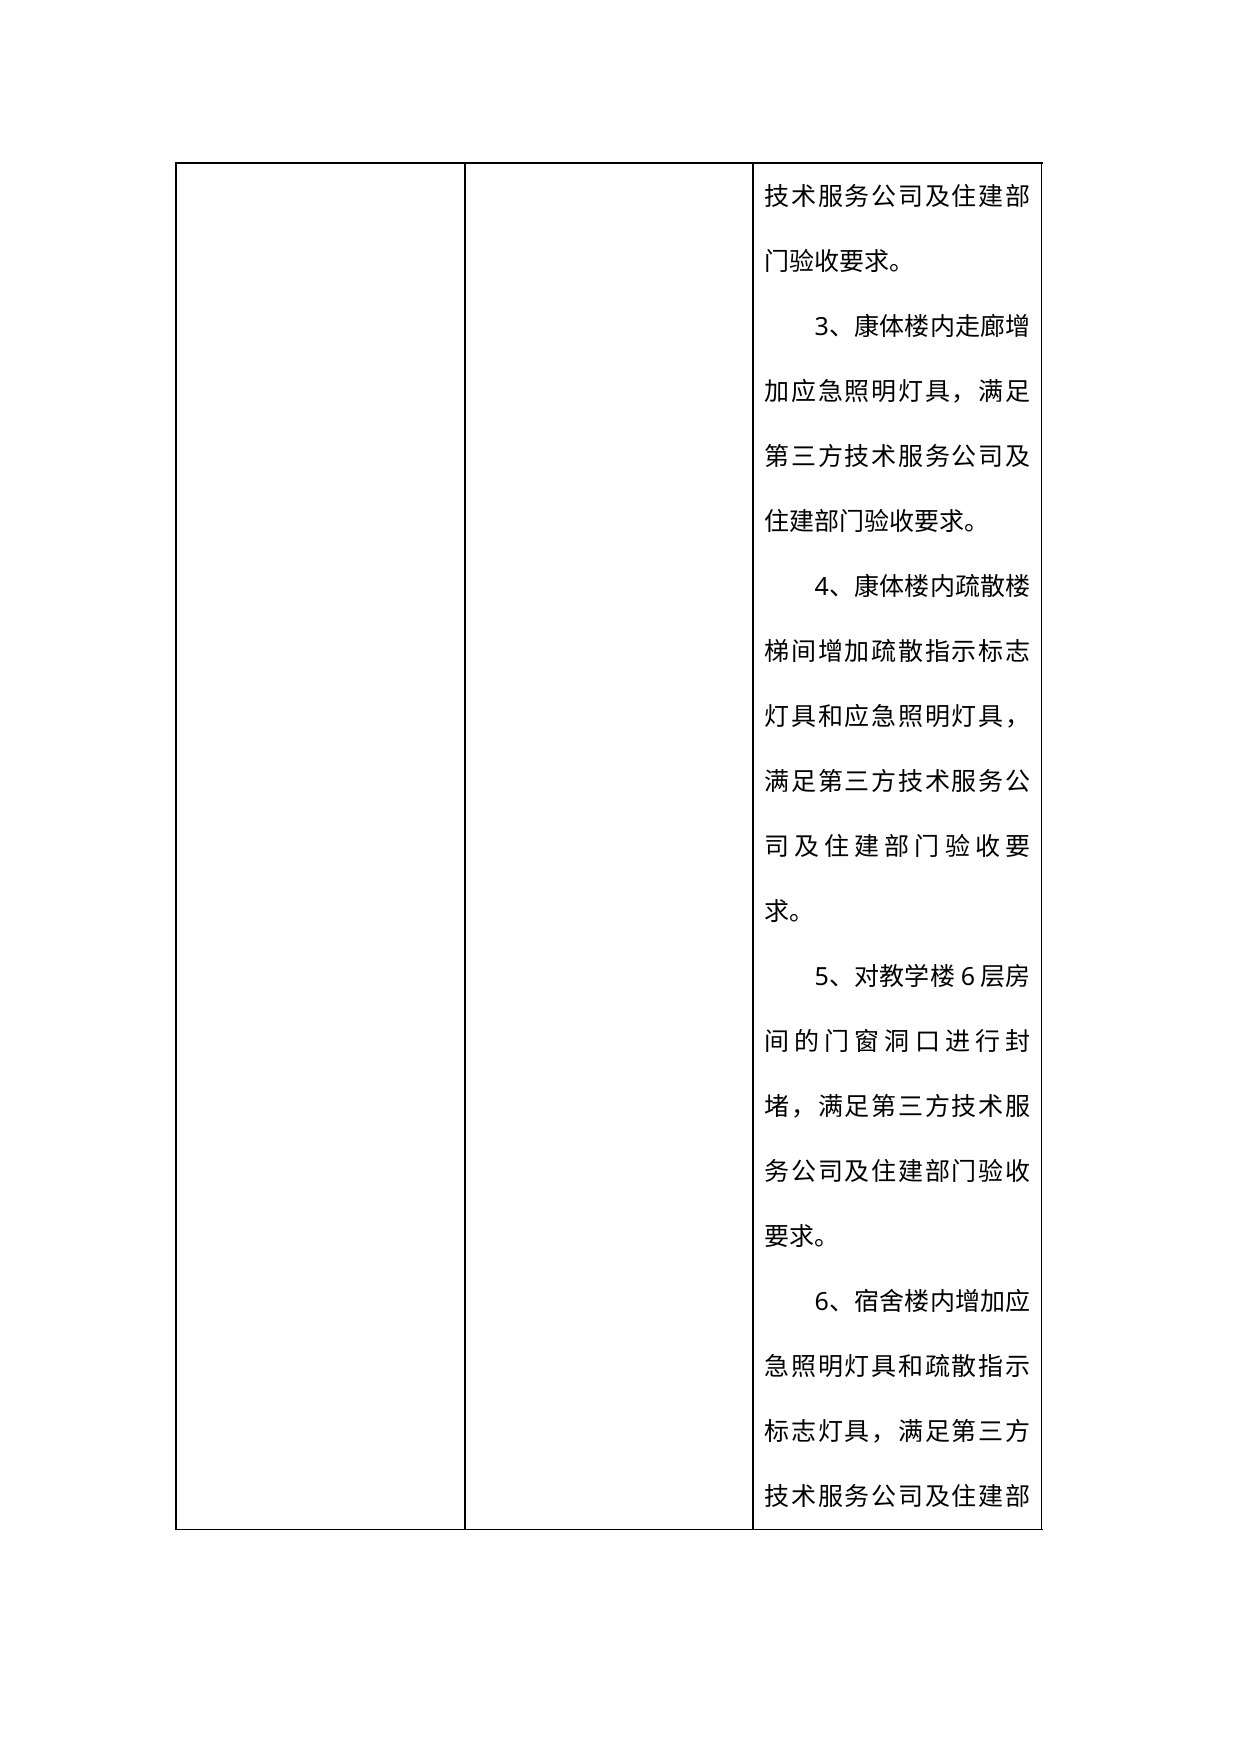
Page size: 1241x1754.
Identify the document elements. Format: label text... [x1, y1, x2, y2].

table_cell ★ [466, 164, 752, 1528]
table_cell 1 [177, 164, 464, 1528]
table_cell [754, 164, 1041, 1528]
